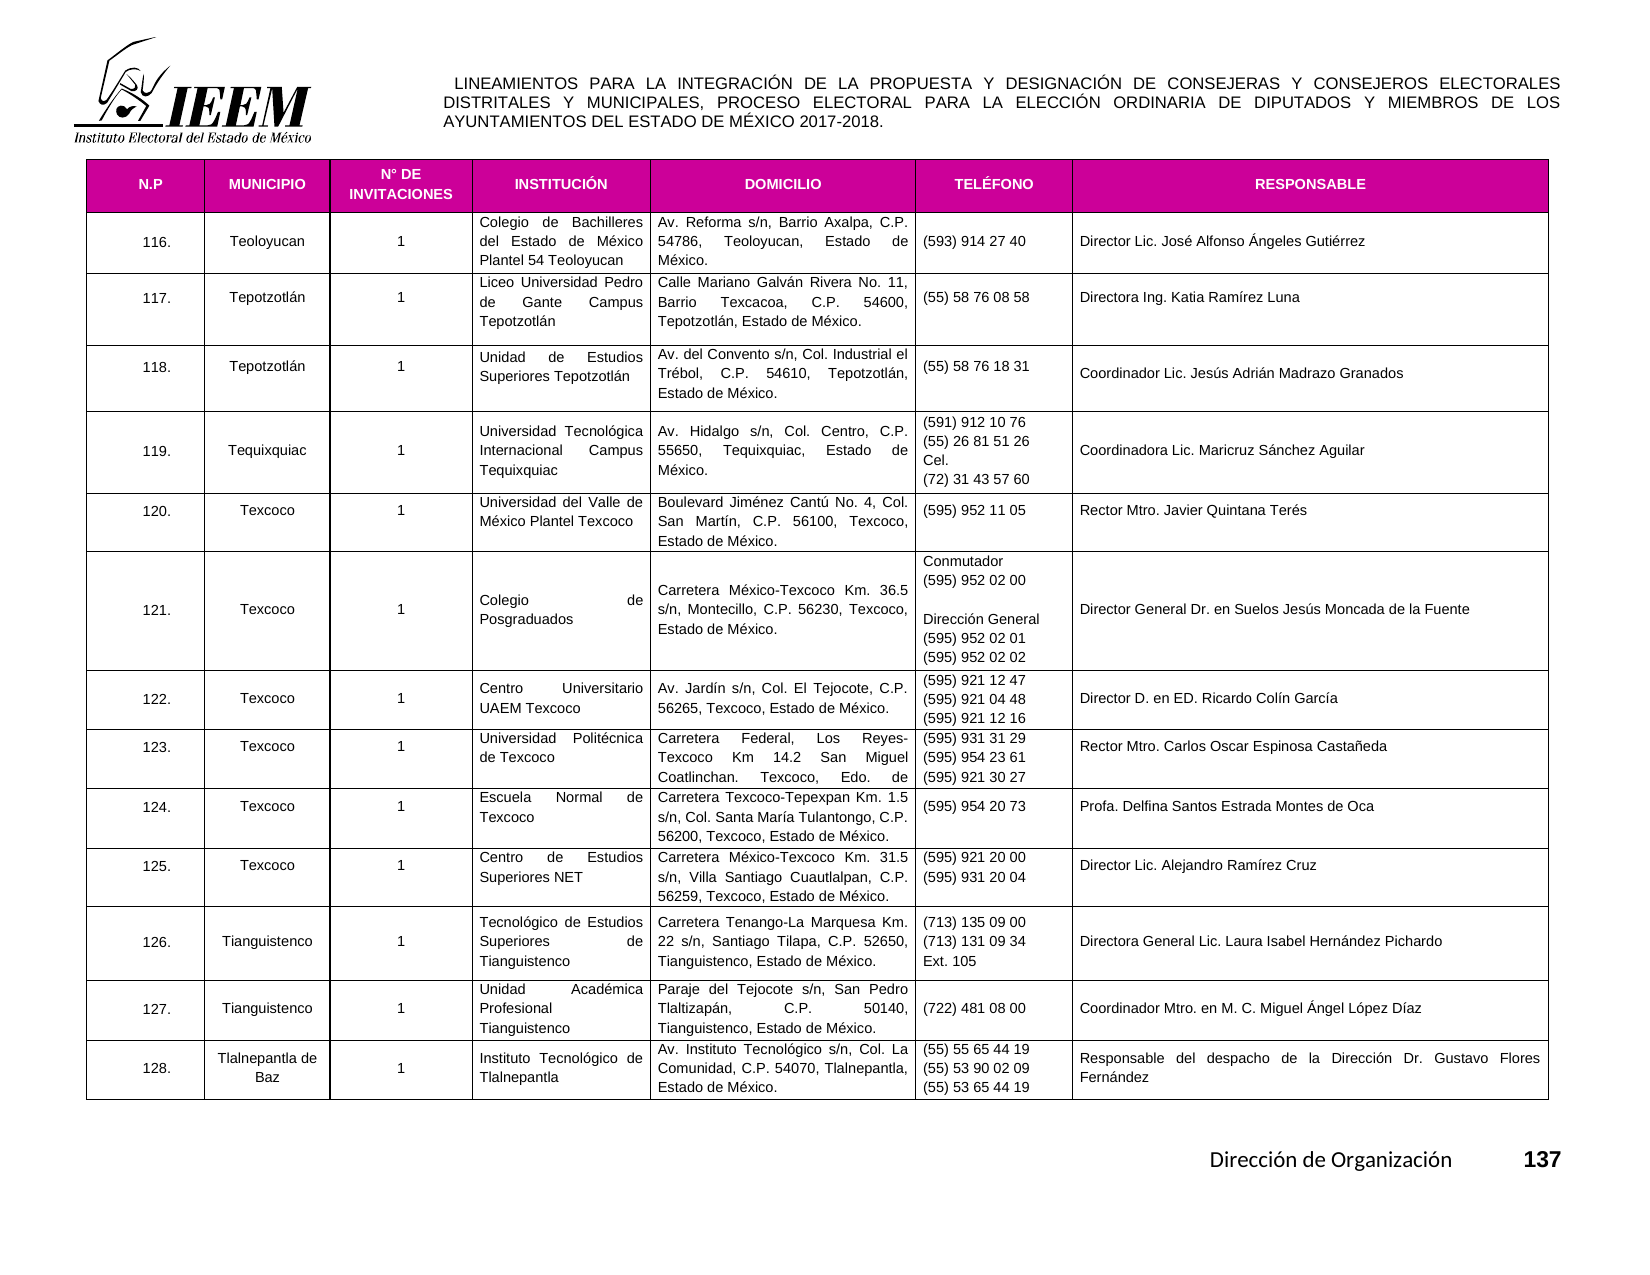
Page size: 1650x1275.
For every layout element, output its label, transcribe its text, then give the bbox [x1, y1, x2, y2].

table_cell Carretera Tenango-La Marquesa Km. 22 s/n, Santiago Tilapa, C.P. 52650, Tianguistenco, Estado de México. [651, 907, 915, 980]
table_cell Tlalnepantla de Baz [205, 1041, 329, 1099]
table_cell Universidad Politécnica de Texcoco [473, 730, 650, 788]
table_cell Director Lic. Alejandro Ramírez Cruz [1073, 849, 1548, 906]
table_cell Unidad Académica Profesional Tianguistenco [473, 981, 650, 1039]
table_cell Directora Ing. Katia Ramírez Luna [1073, 274, 1548, 345]
table_cell Director Lic. José Alfonso Ángeles Gutiérrez [1073, 213, 1548, 273]
table_cell Texcoco [205, 730, 329, 788]
table_cell Coordinador Lic. Jesús Adrián Madrazo Granados [1073, 346, 1548, 411]
table_cell Conmutador (595) 952 02 00 Dirección General (595) 952 02 01 (595) 952 02 02 [916, 552, 1072, 670]
table_cell (593) 914 27 40 [916, 213, 1072, 273]
table_cell 1 [331, 981, 472, 1039]
table_cell Carretera México-Texcoco Km. 31.5 s/n, Villa Santiago Cuautlalpan, C.P. 56259, Texcoco, Estado de México. [651, 849, 915, 906]
table_cell [87, 552, 204, 670]
table_cell Universidad del Valle de México Plantel Texcoco [473, 494, 650, 551]
table_header DOMICILIO [651, 160, 915, 212]
table_cell Centro de Estudios Superiores NET [473, 849, 650, 906]
table_cell Av. del Convento s/n, Col. Industrial el Trébol, C.P. 54610, Tepotzotlán, Estado de México. [651, 346, 915, 411]
table_cell 1 [331, 849, 472, 906]
table_cell Tepotzotlán [205, 346, 329, 411]
table_cell Carretera Texcoco-Tepexpan Km. 1.5 s/n, Col. Santa María Tulantongo, C.P. 56200, Texcoco, Estado de México. [651, 789, 915, 848]
table_cell Colegio de Posgraduados [473, 552, 650, 670]
table_cell (595) 931 31 29 (595) 954 23 61 (595) 921 30 27 [916, 730, 1072, 788]
table_cell [87, 907, 204, 980]
table_cell Unidad de Estudios Superiores Tepotzotlán [473, 346, 650, 411]
table_cell Universidad Tecnológica Internacional Campus Tequixquiac [473, 412, 650, 493]
table_header TELÉFONO [916, 160, 1072, 212]
table_cell (595) 954 20 73 [916, 789, 1072, 848]
table_cell 1 [331, 730, 472, 788]
table_cell Profa. Delfina Santos Estrada Montes de Oca [1073, 789, 1548, 848]
table_cell Directora General Lic. Laura Isabel Hernández Pichardo [1073, 907, 1548, 980]
table_cell Coordinadora Lic. Maricruz Sánchez Aguilar [1073, 412, 1548, 493]
table_cell Rector Mtro. Carlos Oscar Espinosa Castañeda [1073, 730, 1548, 788]
table_cell (713) 135 09 00 (713) 131 09 34 Ext. 105 [916, 907, 1072, 980]
table_cell 1 [331, 907, 472, 980]
table_cell Calle Mariano Galván Rivera No. 11, Barrio Texcacoa, C.P. 54600, Tepotzotlán, Estado de México. [651, 274, 915, 345]
table_cell (595) 921 20 00 (595) 931 20 04 Ext. 105 [916, 849, 1072, 906]
table_header RESPONSABLE [1073, 160, 1548, 212]
table_cell Tequixquiac [205, 412, 329, 493]
table_header N° DE INVITACIONES [331, 160, 472, 212]
table_cell Paraje del Tejocote s/n, San Pedro Tlaltizapán, C.P. 50140, Tianguistenco, Estado de México. [651, 981, 915, 1039]
table_cell Av. Instituto Tecnológico s/n, Col. La Comunidad, C.P. 54070, Tlalnepantla, Estado de México. [651, 1041, 915, 1099]
table_cell 1 [331, 671, 472, 729]
table_cell Tianguistenco [205, 907, 329, 980]
table_cell [87, 671, 204, 729]
table_cell 1 [331, 274, 472, 345]
table_cell (55) 58 76 08 58 [916, 274, 1072, 345]
table_cell [87, 789, 204, 848]
table_cell Av. Jardín s/n, Col. El Tejocote, C.P. 56265, Texcoco, Estado de México. [651, 671, 915, 729]
table_cell Texcoco [205, 494, 329, 551]
table_cell Instituto Tecnológico de Tlalnepantla [473, 1041, 650, 1099]
table_cell [87, 849, 204, 906]
table_cell (591) 912 10 76 (55) 26 81 51 26 Cel. (72) 31 43 57 60 [916, 412, 1072, 493]
table_cell Coordinador Mtro. en M. C. Miguel Ángel López Díaz [1073, 981, 1548, 1039]
table_cell Tianguistenco [205, 981, 329, 1039]
table_cell [87, 1041, 204, 1099]
table_cell Carretera Federal, Los Reyes-Texcoco Km 14.2 San Miguel Coatlinchan. Texcoco, Edo. de México. No. 406, Col. San Pedro, C.P. 56150, Texcoco, Estado de México. [651, 730, 915, 788]
table_cell Director D. en ED. Ricardo Colín García [1073, 671, 1548, 729]
table_cell [87, 981, 204, 1039]
table_cell Av. Hidalgo s/n, Col. Centro, C.P. 55650, Tequixquiac, Estado de México. [651, 412, 915, 493]
table_cell (55) 55 65 44 19 (55) 53 90 02 09 (55) 53 65 44 19 [916, 1041, 1072, 1099]
table_cell [87, 730, 204, 788]
table_cell Responsable del despacho de la Dirección Dr. Gustavo Flores Fernández [1073, 1041, 1548, 1099]
table_cell Boulevard Jiménez Cantú No. 4, Col. San Martín, C.P. 56100, Texcoco, Estado de México. [651, 494, 915, 551]
table_header MUNICIPIO [205, 160, 329, 212]
table_cell [87, 346, 204, 411]
table_cell 1 [331, 213, 472, 273]
table_header N.P [87, 160, 204, 212]
table_cell Director General Dr. en Suelos Jesús Moncada de la Fuente [1073, 552, 1548, 670]
table_cell Texcoco [205, 789, 329, 848]
table_cell Av. Reforma s/n, Barrio Axalpa, C.P. 54786, Teoloyucan, Estado de México. [651, 213, 915, 273]
table_cell Tecnológico de Estudios Superiores de Tianguistenco [473, 907, 650, 980]
table_cell [87, 412, 204, 493]
table_cell Texcoco [205, 671, 329, 729]
table_cell Texcoco [205, 552, 329, 670]
table_header INSTITUCIÓN [473, 160, 650, 212]
table_cell 1 [331, 789, 472, 848]
table_cell 1 [331, 552, 472, 670]
table_cell 1 [331, 346, 472, 411]
table_cell 1 [331, 412, 472, 493]
table_cell (595) 952 11 05 [916, 494, 1072, 551]
table_cell (722) 481 08 00 [916, 981, 1072, 1039]
table_cell (595) 921 12 47 (595) 921 04 48 (595) 921 12 16 [916, 671, 1072, 729]
table_cell Texcoco [205, 849, 329, 906]
table_cell [87, 274, 204, 345]
table_cell Teoloyucan [205, 213, 329, 273]
table_cell [87, 494, 204, 551]
table_cell Liceo Universidad Pedro de Gante Campus Tepotzotlán [473, 274, 650, 345]
table_cell Centro Universitario UAEM Texcoco [473, 671, 650, 729]
table_cell Rector Mtro. Javier Quintana Terés [1073, 494, 1548, 551]
table_cell 1 [331, 1041, 472, 1099]
table_cell Carretera México-Texcoco Km. 36.5 s/n, Montecillo, C.P. 56230, Texcoco, Estado de México. [651, 552, 915, 670]
table_cell [87, 213, 204, 273]
table_cell 1 [331, 494, 472, 551]
table_cell Tepotzotlán [205, 274, 329, 345]
table_cell (55) 58 76 18 31 [916, 346, 1072, 411]
table_cell Escuela Normal de Texcoco [473, 789, 650, 848]
table_cell Colegio de Bachilleres del Estado de México Plantel 54 Teoloyucan [473, 213, 650, 273]
